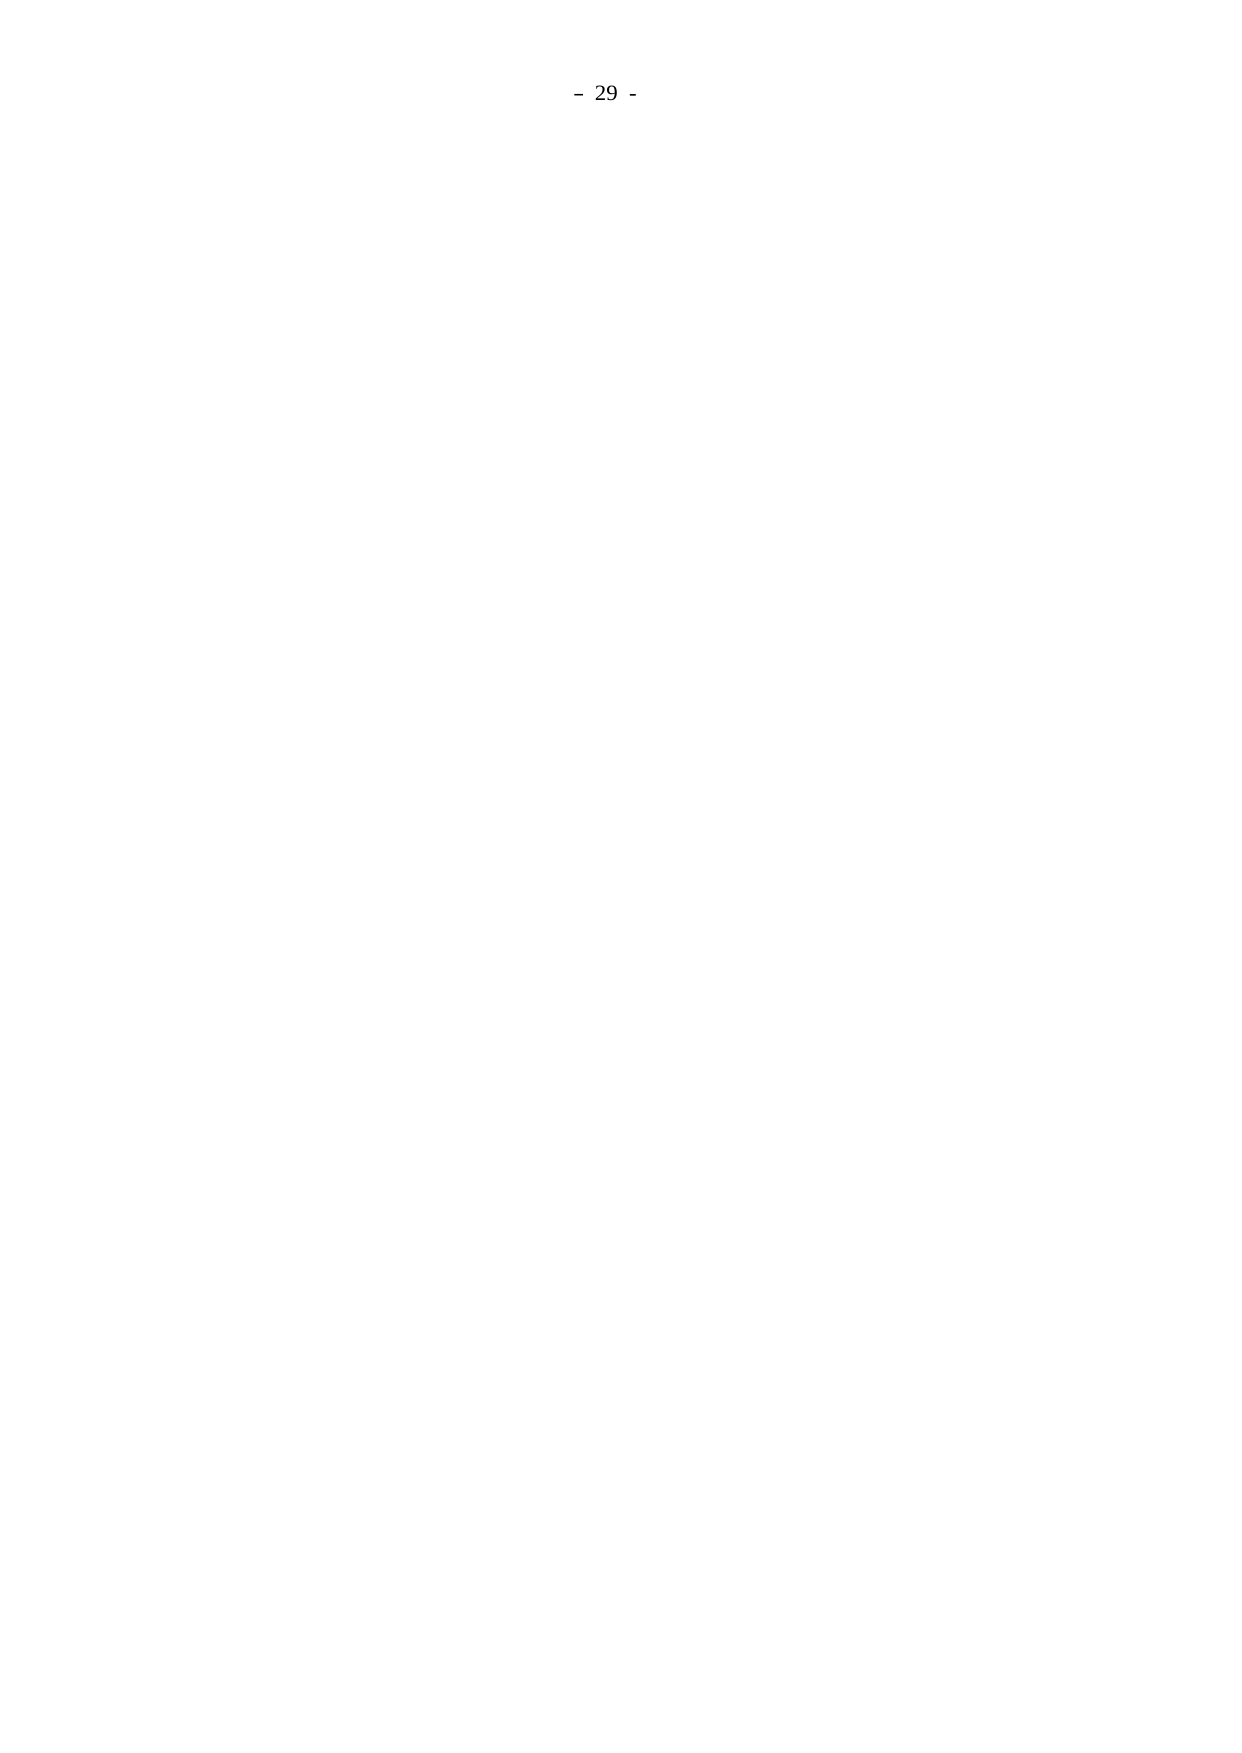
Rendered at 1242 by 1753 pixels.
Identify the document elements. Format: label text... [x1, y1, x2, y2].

text – 29 - [42, 79, 1168, 106]
